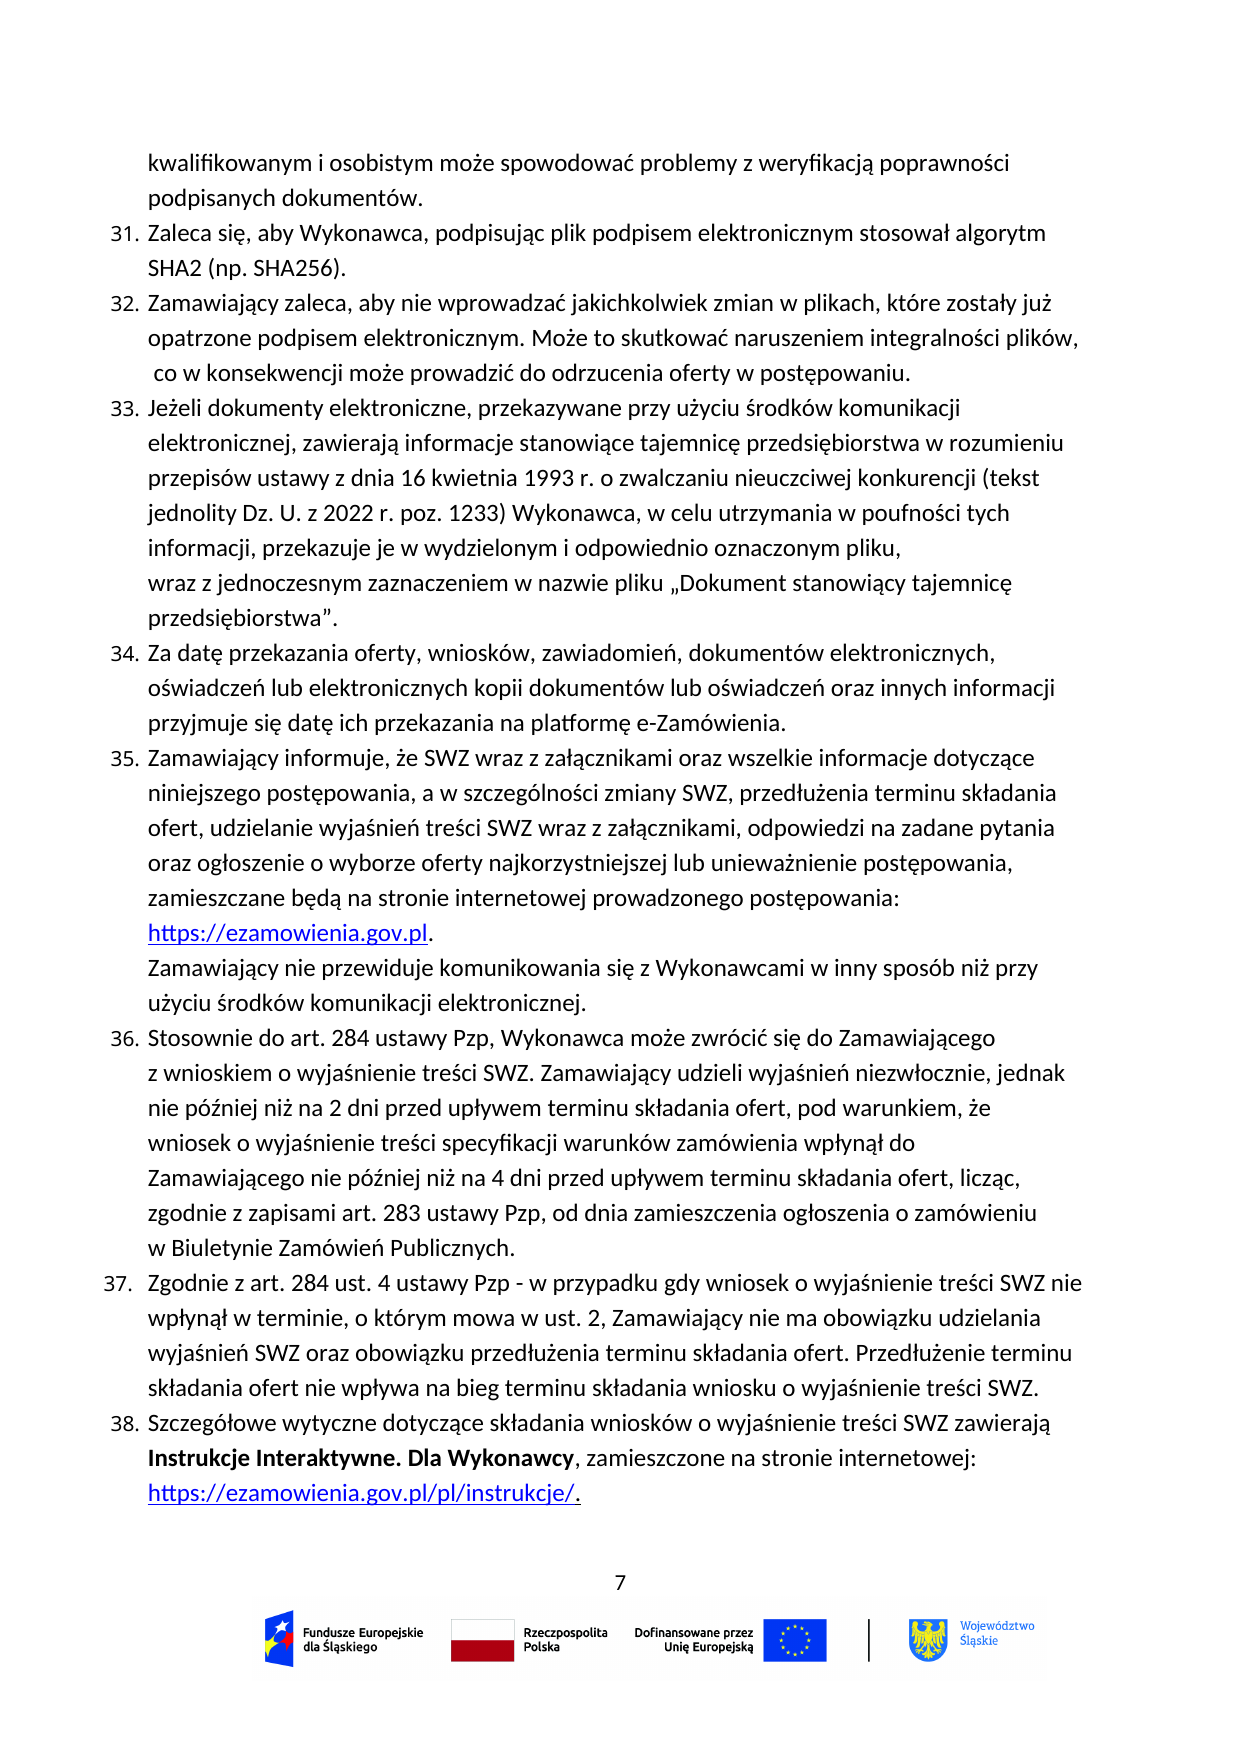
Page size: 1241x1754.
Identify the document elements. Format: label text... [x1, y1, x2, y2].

text Jeżeli dokumenty elektroniczne, przekazywane przy użyciu środków komunikacji elektronicznej, zawierają informacje stanowiące tajemnicę przedsiębiorstwa w rozumieniu przepisów ustawy z dnia 16 kwietnia 1993 r. o zwalczaniu nieuczciwej konkurencji (tekst jednolity Dz. U. z 2022 r. poz. 1233) Wykonawca, w celu utrzymania w poufności tych informacji, przekazuje je w wydzielonym i odpowiednio oznaczonym pliku, wraz z jednoczesnym zaznaczeniem w nazwie pliku „Dokument stanowiący tajemnicę przedsiębiorstwa”. [110, 393, 1093, 633]
text Zamawiający informuje, że SWZ wraz z załącznikami oraz wszelkie informacje dotyczące niniejszego postępowania, a w szczególności zmiany SWZ, przedłużenia terminu składania ofert, udzielanie wyjaśnień treści SWZ wraz z załącznikami, odpowiedzi na zadane pytania oraz ogłoszenie o wyborze oferty najkorzystniejszej lub unieważnienie postępowania, zamieszczane będą na stronie internetowej prowadzonego postępowania: https://ezamowienia.gov.pl. [110, 743, 1093, 948]
text Szczegółowe wytyczne dotyczące składania wniosków o wyjaśnienie treści SWZ zawierają Instrukcje Interaktywne. Dla Wykonawcy, zamieszczone na stronie internetowej: https://ezamowienia.gov.pl/pl/instrukcje/. [110, 1408, 1093, 1508]
text Zaleca się, aby Wykonawca, podpisując plik podpisem elektronicznym stosował algorytm SHA2 (np. SHA256). [110, 218, 1093, 283]
text Zamawiający zaleca, aby nie wprowadzać jakichkolwiek zmian w plikach, które zostały już opatrzone podpisem elektronicznym. Może to skutkować naruszeniem integralności plików, co w konsekwencji może prowadzić do odrzucenia oferty w postępowaniu. [110, 288, 1093, 388]
picture [252, 1596, 1048, 1681]
text Stosownie do art. 284 ustawy Pzp, Wykonawca może zwrócić się do Zamawiającego z wnioskiem o wyjaśnienie treści SWZ. Zamawiający udzieli wyjaśnień niezwłocznie, jednak nie później niż na 2 dni przed upływem terminu składania ofert, pod warunkiem, że wniosek o wyjaśnienie treści specyfikacji warunków zamówienia wpłynął do Zamawiającego nie później niż na 4 dni przed upływem terminu składania ofert, licząc, zgodnie z zapisami art. 283 ustawy Pzp, od dnia zamieszczenia ogłoszenia o zamówieniu w Biuletynie Zamówień Publicznych. [110, 1023, 1078, 1263]
text Za datę przekazania oferty, wniosków, zawiadomień, dokumentów elektronicznych, oświadczeń lub elektronicznych kopii dokumentów lub oświadczeń oraz innych informacji przyjmuje się datę ich przekazania na platformę e-Zamówienia. [110, 638, 1093, 738]
text Zamawiający nie przewiduje komunikowania się z Wykonawcami w inny sposób niż przy użyciu środków komunikacji elektronicznej. [148, 953, 1093, 1018]
text Zgodnie z art. 284 ust. 4 ustawy Pzp - w przypadku gdy wniosek o wyjaśnienie treści SWZ nie wpłynął w terminie, o którym mowa w ust. 2, Zamawiający nie ma obowiązku udzielania wyjaśnień SWZ oraz obowiązku przedłużenia terminu składania ofert. Przedłużenie terminu składania ofert nie wpływa na bieg terminu składania wniosku o wyjaśnienie treści SWZ. [103, 1268, 1093, 1403]
